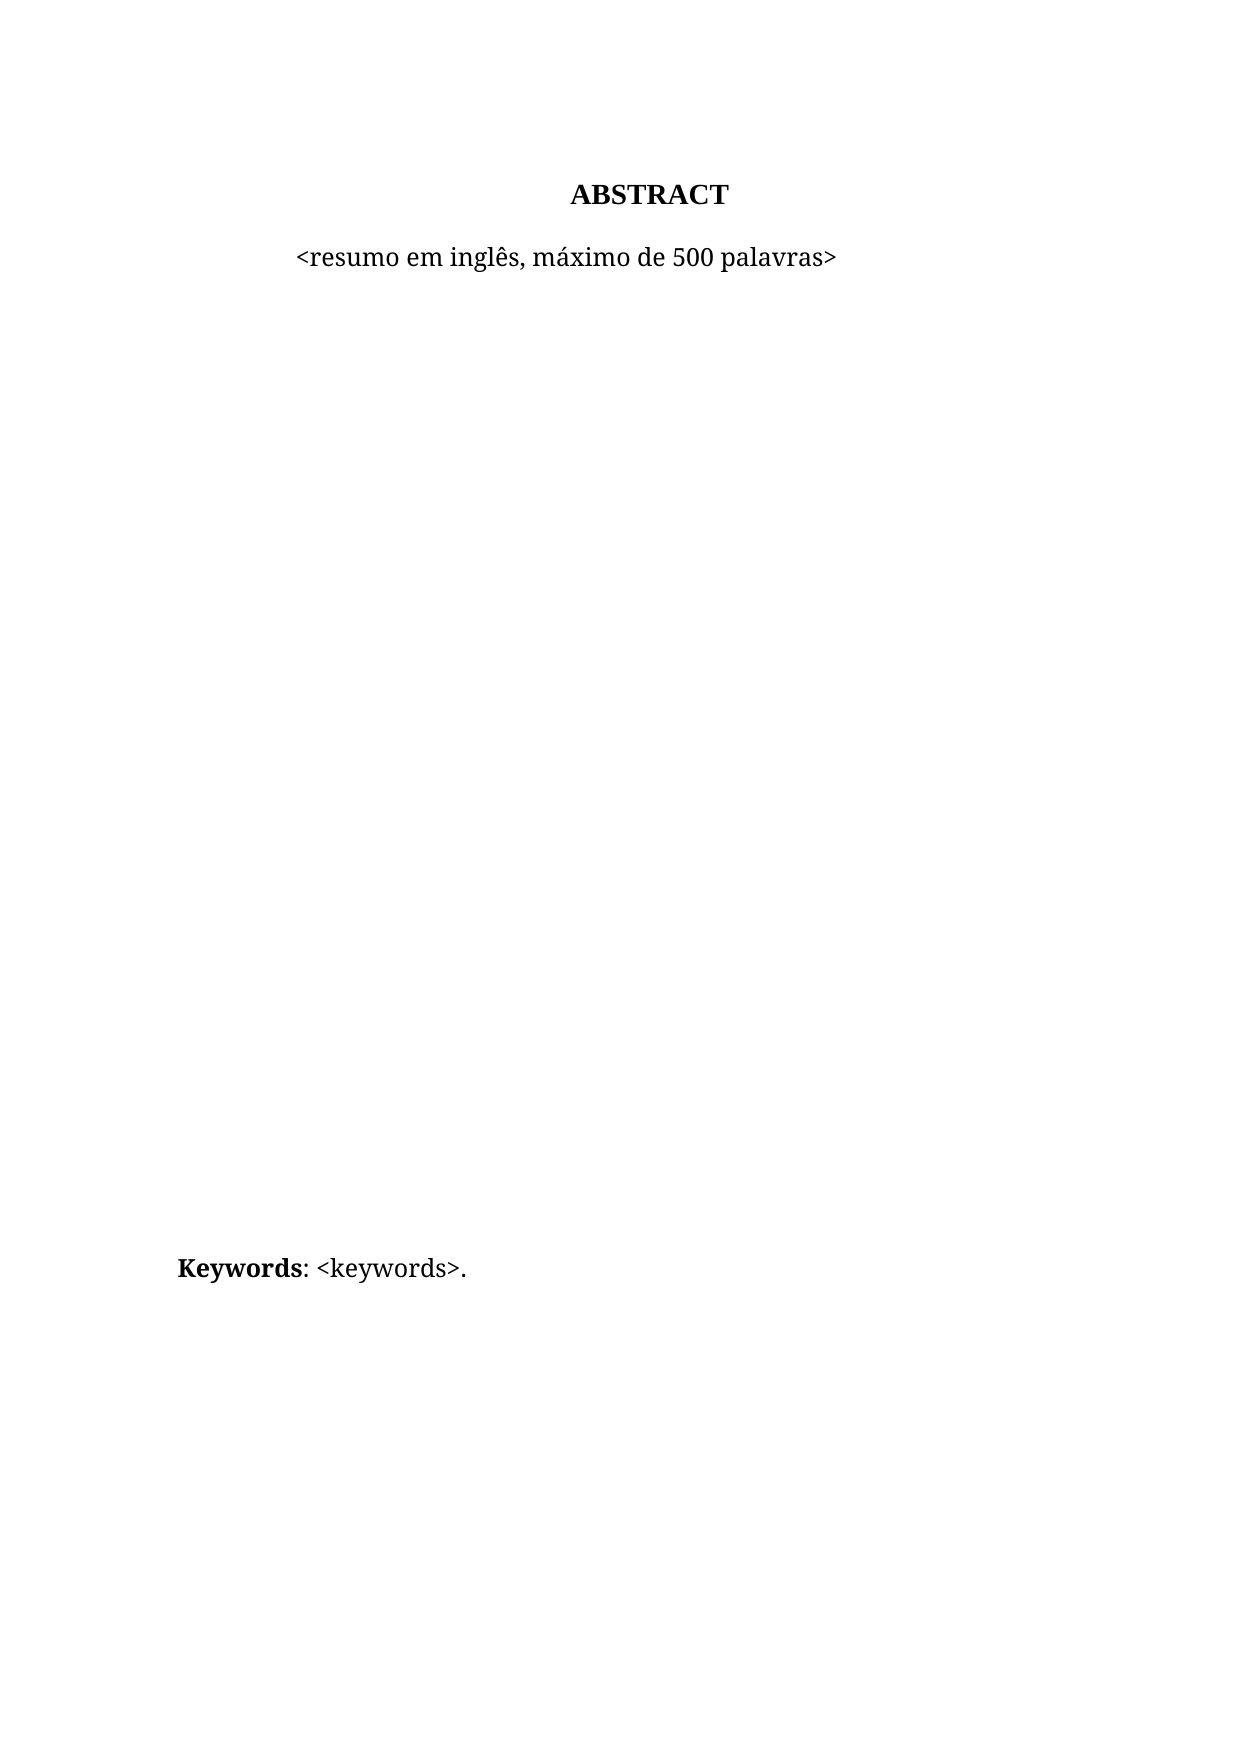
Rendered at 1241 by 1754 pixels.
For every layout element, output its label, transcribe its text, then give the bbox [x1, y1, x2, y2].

text <resumo em inglês, máximo de 500 palavras> [177, 239, 1122, 273]
text ABSTRACT [177, 177, 1122, 211]
text Keywords: <keywords>. [177, 1251, 1122, 1285]
